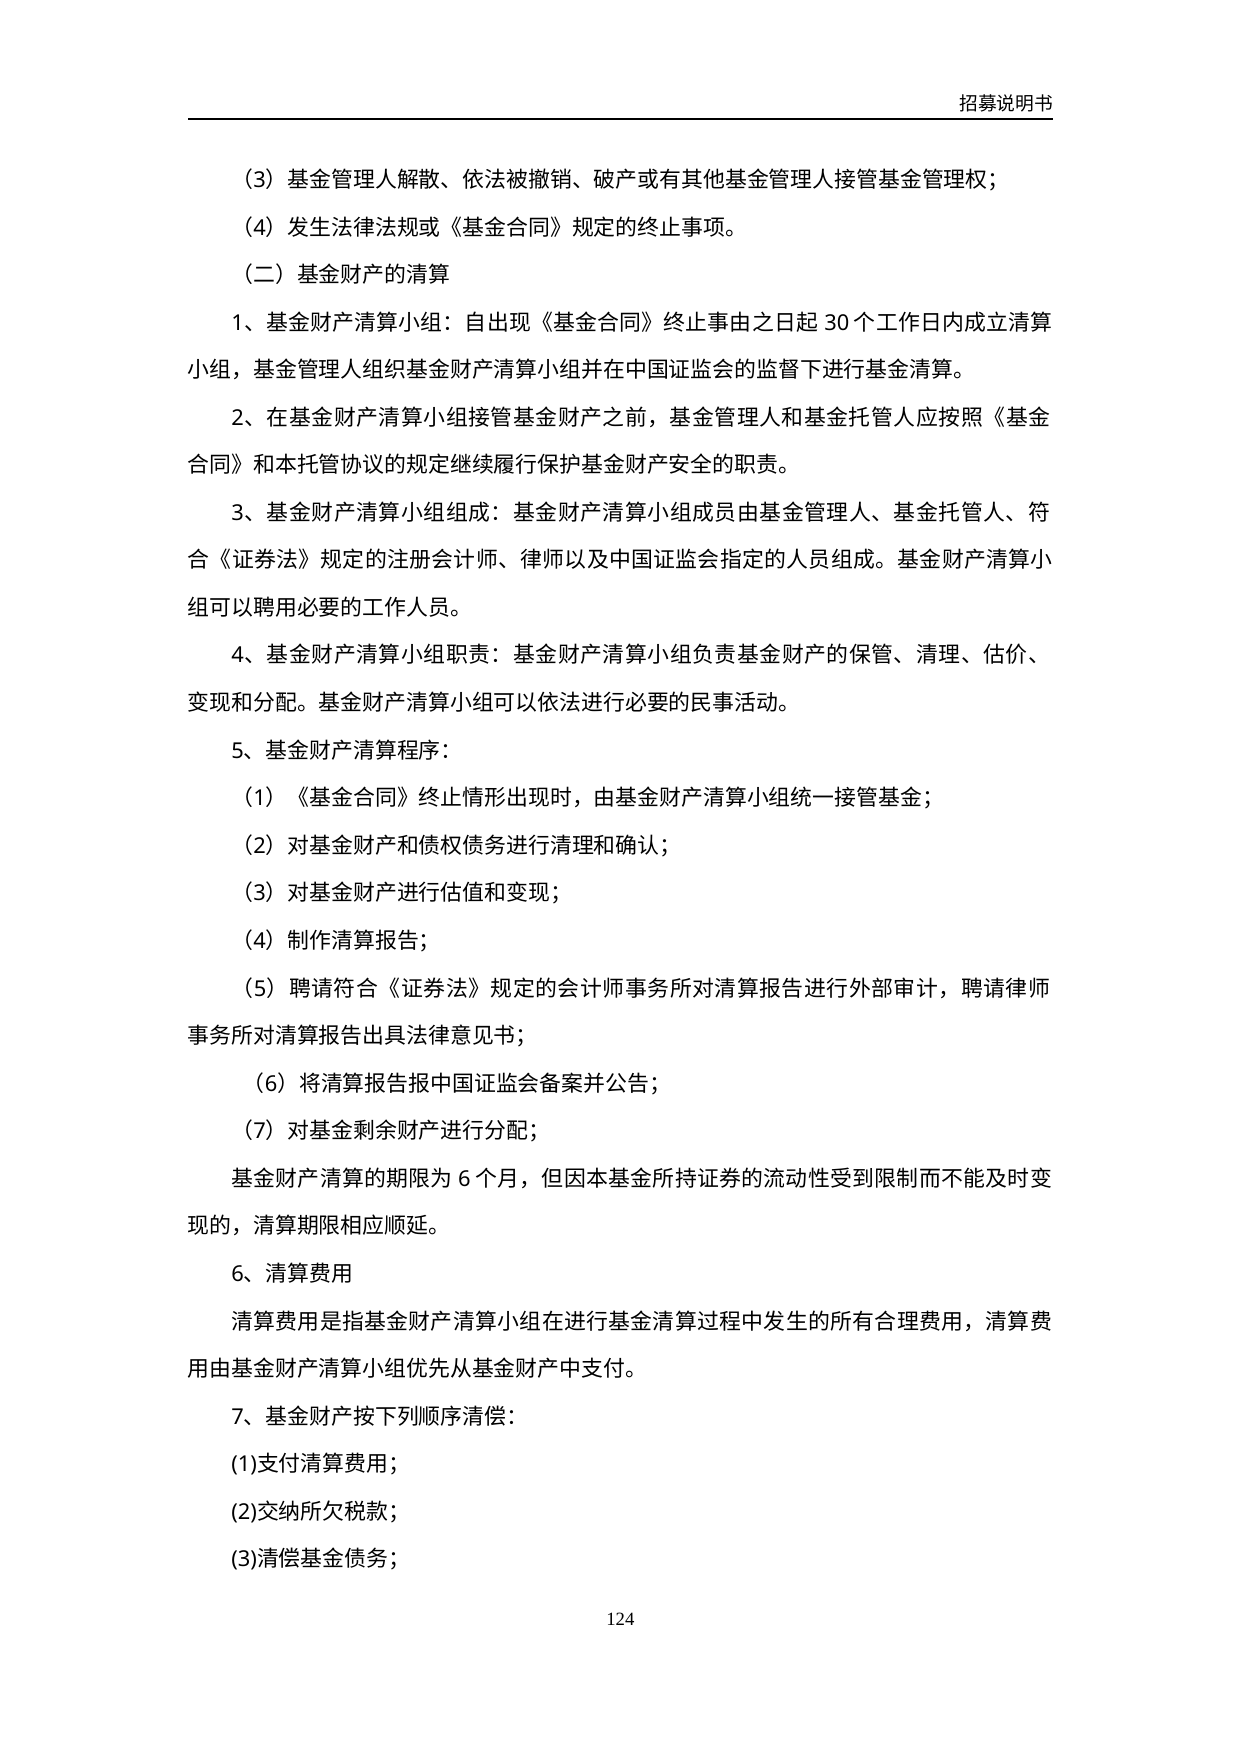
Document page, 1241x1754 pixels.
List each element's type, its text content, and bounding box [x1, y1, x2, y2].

text (2)交纳所欠税款； [187, 1494, 1053, 1526]
text 6、清算费用 [187, 1256, 1053, 1288]
text 清算费用是指基金财产清算小组在进行基金清算过程中发生的所有合理费用，清算费用由基金财产清算小组优先从基金财产中支付。 [187, 1304, 1053, 1383]
text （4）发生法律法规或《基金合同》规定的终止事项。 [187, 209, 1053, 241]
text (1)支付清算费用； [187, 1446, 1053, 1478]
text （二）基金财产的清算 [187, 257, 1053, 289]
text （6）将清算报告报中国证监会备案并公告； [187, 1066, 1053, 1097]
text 4、基金财产清算小组职责：基金财产清算小组负责基金财产的保管、清理、估价、变现和分配。基金财产清算小组可以依法进行必要的民事活动。 [187, 637, 1053, 717]
text （3）对基金财产进行估值和变现； [187, 875, 1053, 907]
text （1）《基金合同》终止情形出现时，由基金财产清算小组统一接管基金； [187, 780, 1053, 812]
text （3）基金管理人解散、依法被撤销、破产或有其他基金管理人接管基金管理权； [187, 162, 1053, 194]
text （7）对基金剩余财产进行分配； [187, 1113, 1053, 1145]
text 7、基金财产按下列顺序清偿： [187, 1399, 1053, 1430]
text （4）制作清算报告； [187, 923, 1053, 955]
text 基金财产清算的期限为6个月，但因本基金所持证券的流动性受到限制而不能及时变现的，清算期限相应顺延。 [187, 1161, 1053, 1240]
text 5、基金财产清算程序： [187, 733, 1053, 764]
text （2）对基金财产和债权债务进行清理和确认； [187, 828, 1053, 859]
text 2、在基金财产清算小组接管基金财产之前，基金管理人和基金托管人应按照《基金合同》和本托管协议的规定继续履行保护基金财产安全的职责。 [187, 400, 1053, 479]
text (3)清偿基金债务； [187, 1541, 1053, 1573]
text （5）聘请符合《证券法》规定的会计师事务所对清算报告进行外部审计，聘请律师事务所对清算报告出具法律意见书； [187, 971, 1053, 1050]
text 1、基金财产清算小组：自出现《基金合同》终止事由之日起30个工作日内成立清算小组，基金管理人组织基金财产清算小组并在中国证监会的监督下进行基金清算。 [187, 305, 1053, 384]
text 3、基金财产清算小组组成：基金财产清算小组成员由基金管理人、基金托管人、符合《证券法》规定的注册会计师、律师以及中国证监会指定的人员组成。基金财产清算小组可以聘用必要的工作人员。 [187, 495, 1053, 622]
